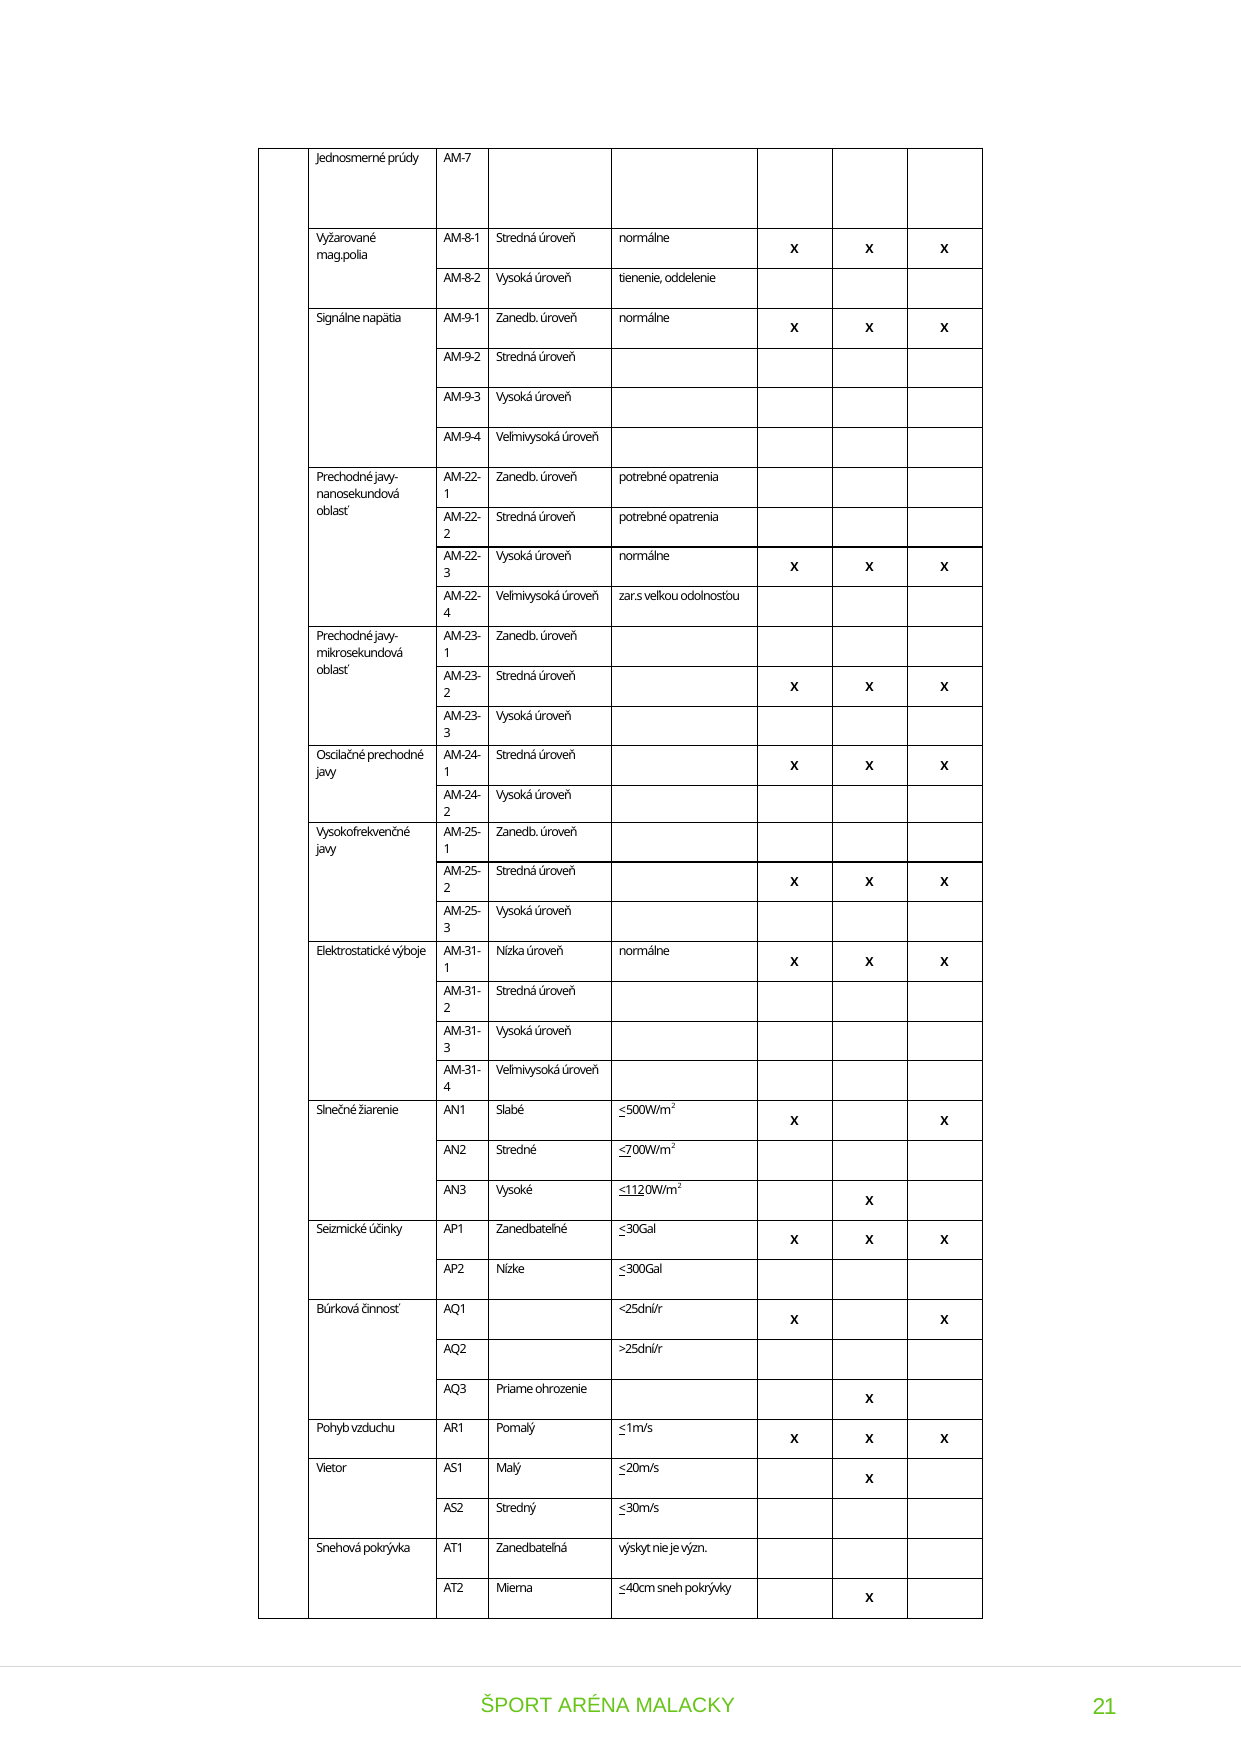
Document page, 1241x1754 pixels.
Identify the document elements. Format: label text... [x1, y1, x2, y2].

table_cell [758, 1260, 832, 1299]
table_cell X [833, 1579, 907, 1617]
table_cell AM-31-2 [437, 982, 488, 1021]
table_cell AS1 [437, 1459, 488, 1498]
table_cell Stredná úroveň [489, 667, 611, 706]
table_cell AP1 [437, 1221, 488, 1259]
table_cell X [833, 667, 907, 706]
table_cell [612, 667, 757, 706]
table_cell Stredná úroveň [489, 863, 611, 901]
table_cell Jednosmerné prúdy [309, 149, 436, 228]
table_cell X [758, 746, 832, 785]
table_cell [758, 1061, 832, 1100]
table_cell [612, 786, 757, 822]
table_cell AQ1 [437, 1300, 488, 1339]
table_cell Stredné [489, 1141, 611, 1180]
table_cell [908, 1380, 982, 1418]
table_cell [908, 1539, 982, 1578]
table_cell [833, 1101, 907, 1140]
table_cell [833, 1340, 907, 1379]
table_cell Zanedb. úroveň [489, 823, 611, 861]
table_cell AM-31-1 [437, 942, 488, 981]
table_cell [612, 1022, 757, 1060]
table_cell [908, 349, 982, 387]
table_cell [833, 1141, 907, 1180]
table_cell [489, 149, 611, 228]
table_cell Vysoká úroveň [489, 786, 611, 822]
table_cell [758, 1499, 832, 1538]
table_cell Stredná úroveň [489, 746, 611, 785]
table_cell [833, 468, 907, 507]
table_cell Snehová pokrývka [309, 1539, 436, 1617]
table_cell X [833, 548, 907, 586]
table_cell [908, 707, 982, 745]
table_cell tienenie, oddelenie [612, 269, 757, 308]
table_cell [612, 388, 757, 427]
table_cell AM-25-2 [437, 863, 488, 901]
table_cell X [758, 1101, 832, 1140]
table_cell Oscilačné prechodné javy [309, 746, 436, 822]
table_cell Veľmivysoká úroveň [489, 1061, 611, 1100]
table_cell potrebné opatrenia [612, 468, 757, 507]
table_cell AM-31-4 [437, 1061, 488, 1100]
table_cell Seizmické účinky [309, 1221, 436, 1299]
table_cell AM-8-2 [437, 269, 488, 308]
table_cell [612, 707, 757, 745]
table_cell [758, 1181, 832, 1219]
table_cell AM-22-2 [437, 508, 488, 546]
table_cell [758, 428, 832, 467]
table_cell [758, 1579, 832, 1617]
table_cell [833, 1300, 907, 1339]
table_cell [833, 388, 907, 427]
table_cell <30m/s [612, 1499, 757, 1538]
table_cell [758, 902, 832, 941]
table_cell AN2 [437, 1141, 488, 1180]
table_cell Zanedb. úroveň [489, 468, 611, 507]
table_cell Vietor [309, 1459, 436, 1538]
table_cell AM-22-4 [437, 587, 488, 626]
table_cell [833, 349, 907, 387]
table_cell X [833, 1181, 907, 1219]
table_cell X [758, 942, 832, 981]
table_cell AR1 [437, 1420, 488, 1458]
table_cell [612, 863, 757, 901]
table_cell [612, 428, 757, 467]
table_cell Stredná úroveň [489, 229, 611, 268]
table_cell [908, 823, 982, 861]
table_cell [833, 823, 907, 861]
table_cell AM-24-2 [437, 786, 488, 822]
table_cell Vysoká úroveň [489, 548, 611, 586]
table_cell Zanedb. úroveň [489, 309, 611, 347]
table_cell [908, 1459, 982, 1498]
table_cell Pomalý [489, 1420, 611, 1458]
table_cell Elektrostatické výboje [309, 942, 436, 1100]
table_cell Nízka úroveň [489, 942, 611, 981]
table_cell Vysoká úroveň [489, 388, 611, 427]
table_cell X [833, 1380, 907, 1418]
table_cell [758, 823, 832, 861]
table_cell [833, 1260, 907, 1299]
table_cell <1m/s [612, 1420, 757, 1458]
table_cell [612, 149, 757, 228]
table_cell normálne [612, 229, 757, 268]
table_cell X [908, 309, 982, 347]
table_cell Signálne napätia [309, 309, 436, 467]
table_cell normálne [612, 942, 757, 981]
table_cell X [908, 1221, 982, 1259]
table_cell potrebné opatrenia [612, 508, 757, 546]
table_cell Malý [489, 1459, 611, 1498]
table_cell AM-7 [437, 149, 488, 228]
table_cell [908, 1260, 982, 1299]
table_cell X [833, 942, 907, 981]
table_cell X [758, 1300, 832, 1339]
table_cell X [908, 548, 982, 586]
table_cell X [908, 746, 982, 785]
table_cell Zanedb. úroveň [489, 627, 611, 666]
table_cell Vysoká úroveň [489, 902, 611, 941]
table_cell [758, 707, 832, 745]
table_cell Prechodné javy-mikrosekundová oblasť [309, 627, 436, 745]
table_cell Vysoká úroveň [489, 269, 611, 308]
table_cell [758, 982, 832, 1021]
table_cell [908, 1061, 982, 1100]
table_cell [908, 428, 982, 467]
table_cell [758, 1539, 832, 1578]
table_cell X [758, 309, 832, 347]
table_cell Vyžarované mag.polia [309, 229, 436, 308]
table_cell [612, 823, 757, 861]
table_cell AM-23-3 [437, 707, 488, 745]
table_cell AM-9-2 [437, 349, 488, 387]
table_cell [908, 982, 982, 1021]
table_cell [833, 508, 907, 546]
table_cell [489, 1300, 611, 1339]
table_cell X [908, 1420, 982, 1458]
table_cell [612, 1380, 757, 1418]
table_cell X [908, 942, 982, 981]
table_cell [833, 786, 907, 822]
table_cell [758, 508, 832, 546]
table_cell AM-8-1 [437, 229, 488, 268]
table_cell X [758, 1420, 832, 1458]
table_cell AT1 [437, 1539, 488, 1578]
table_cell AN1 [437, 1101, 488, 1140]
table_cell AN3 [437, 1181, 488, 1219]
table_cell AM-24-1 [437, 746, 488, 785]
table_cell X [833, 1420, 907, 1458]
table_cell [908, 1181, 982, 1219]
table_cell [833, 1499, 907, 1538]
table_cell AM-9-3 [437, 388, 488, 427]
table_cell Stredná úroveň [489, 982, 611, 1021]
table_cell [758, 388, 832, 427]
table_cell [908, 587, 982, 626]
table_cell <1120W/m2 [612, 1181, 757, 1219]
table_cell X [758, 667, 832, 706]
table_cell [833, 627, 907, 666]
table_cell [612, 982, 757, 1021]
table_cell AM-31-3 [437, 1022, 488, 1060]
table_cell [908, 1579, 982, 1617]
table_cell AM-25-1 [437, 823, 488, 861]
table_cell X [908, 1101, 982, 1140]
table_cell [908, 786, 982, 822]
table_cell AM-23-2 [437, 667, 488, 706]
table_cell [908, 149, 982, 228]
table_cell Vysoká úroveň [489, 1022, 611, 1060]
table_cell Stredná úroveň [489, 349, 611, 387]
table_cell výskyt nie je význ. [612, 1539, 757, 1578]
table_cell Slabé [489, 1101, 611, 1140]
table_cell AP2 [437, 1260, 488, 1299]
table_cell [758, 1022, 832, 1060]
table_cell [833, 149, 907, 228]
table_cell [489, 1340, 611, 1379]
table_cell X [758, 863, 832, 901]
table_cell [833, 269, 907, 308]
table_cell [612, 627, 757, 666]
table_cell zar.s veľkou odolnosťou [612, 587, 757, 626]
table_cell Zanedbateľná [489, 1539, 611, 1578]
table_cell [758, 149, 832, 228]
table_cell Prechodné javy-nanosekundová oblasť [309, 468, 436, 626]
table_cell X [833, 1221, 907, 1259]
table_cell [833, 587, 907, 626]
table_cell [908, 1141, 982, 1180]
table_cell Stredná úroveň [489, 508, 611, 546]
table_cell AS2 [437, 1499, 488, 1538]
table_cell Búrková činnosť [309, 1300, 436, 1418]
table_cell AM-22-1 [437, 468, 488, 507]
table_cell <700W/m2 [612, 1141, 757, 1180]
table_cell Vysoké [489, 1181, 611, 1219]
table_cell [833, 707, 907, 745]
table_cell AM-9-4 [437, 428, 488, 467]
table_cell [758, 349, 832, 387]
table_cell [758, 587, 832, 626]
table_cell X [758, 229, 832, 268]
table_cell [908, 1499, 982, 1538]
table_cell [758, 468, 832, 507]
table_cell [908, 1022, 982, 1060]
table_cell <40cm sneh pokrývky [612, 1579, 757, 1617]
table_cell X [833, 229, 907, 268]
table_cell Vysoká úroveň [489, 707, 611, 745]
table_cell [908, 627, 982, 666]
table_cell X [833, 746, 907, 785]
table_cell AQ3 [437, 1380, 488, 1418]
table_cell Stredný [489, 1499, 611, 1538]
table_cell X [908, 667, 982, 706]
table_cell X [833, 309, 907, 347]
table_cell Vysokofrekvenčné javy [309, 823, 436, 941]
table_cell [833, 1539, 907, 1578]
table_cell [908, 468, 982, 507]
table_cell [833, 1061, 907, 1100]
table_cell [612, 902, 757, 941]
table_cell [612, 1061, 757, 1100]
table_cell <20m/s [612, 1459, 757, 1498]
table_cell normálne [612, 309, 757, 347]
table_cell AM-22-3 [437, 548, 488, 586]
table_cell X [908, 863, 982, 901]
table_cell [908, 902, 982, 941]
table_cell X [908, 1300, 982, 1339]
table_cell <25dní/r [612, 1300, 757, 1339]
table_cell normálne [612, 548, 757, 586]
table_cell [833, 982, 907, 1021]
table_cell AM-23-1 [437, 627, 488, 666]
table_cell Slnečné žiarenie [309, 1101, 436, 1219]
table_cell X [758, 1221, 832, 1259]
table_cell X [833, 863, 907, 901]
table_cell Veľmivysoká úroveň [489, 587, 611, 626]
table_cell [908, 1340, 982, 1379]
table_cell [908, 269, 982, 308]
table_cell AQ2 [437, 1340, 488, 1379]
table_cell [908, 508, 982, 546]
table_cell Zanedbateľné [489, 1221, 611, 1259]
table_cell Nízke [489, 1260, 611, 1299]
table_cell AT2 [437, 1579, 488, 1617]
table_cell Veľmivysoká úroveň [489, 428, 611, 467]
table_cell >25dní/r [612, 1340, 757, 1379]
table_cell <30Gal [612, 1221, 757, 1259]
table_cell [612, 746, 757, 785]
table_cell [833, 1022, 907, 1060]
table_cell [758, 1141, 832, 1180]
table_cell X [833, 1459, 907, 1498]
table_cell [758, 1340, 832, 1379]
table_cell [908, 388, 982, 427]
table_cell Mierna [489, 1579, 611, 1617]
table_cell X [758, 548, 832, 586]
table_cell Pohyb vzduchu [309, 1420, 436, 1458]
table_cell AM-25-3 [437, 902, 488, 941]
table_cell AM-9-1 [437, 309, 488, 347]
table_cell [758, 1380, 832, 1418]
table_cell [612, 349, 757, 387]
table_cell [833, 902, 907, 941]
table_cell <300Gal [612, 1260, 757, 1299]
table_cell [758, 627, 832, 666]
table_cell [758, 1459, 832, 1498]
table_cell <500W/m2 [612, 1101, 757, 1140]
table_cell [758, 269, 832, 308]
table_cell [833, 428, 907, 467]
table_cell Priame ohrozenie [489, 1380, 611, 1418]
table_cell X [908, 229, 982, 268]
table_cell [758, 786, 832, 822]
